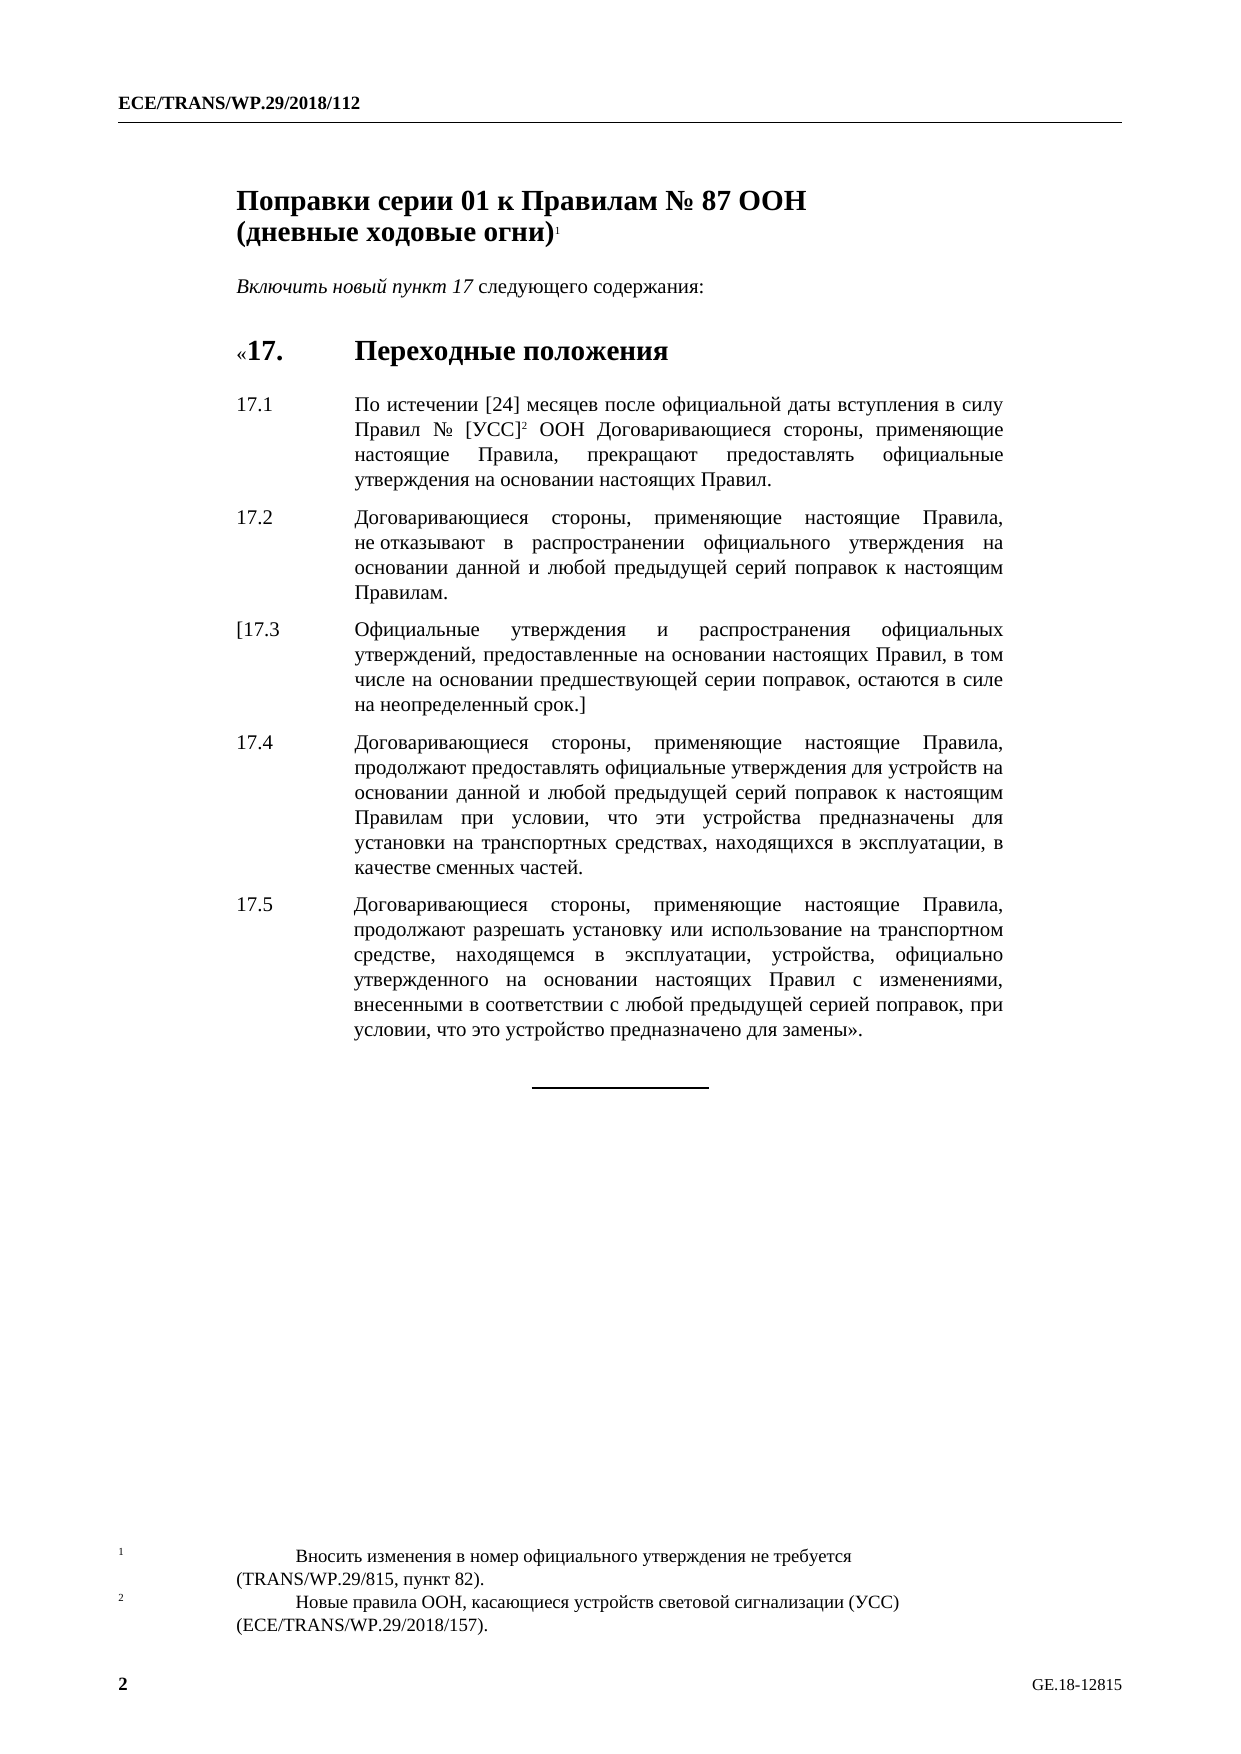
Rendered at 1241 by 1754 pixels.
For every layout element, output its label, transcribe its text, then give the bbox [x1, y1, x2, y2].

text 17.1 По истечении [24] месяцев после официальной даты вступления в силу Правил № [УСС] ООН Договаривающиеся стороны, применяющие настоящие Правила, прекращают предоставлять официальные утверждения на основании настоящих Правил. [236, 391, 1004, 491]
text «17. Переходные положения [118, 335, 1004, 366]
text 17.5 Договаривающиеся стороны, применяющие настоящие Правила, продолжают разрешать установку или использование на транспортном средстве, находящемся в эксплуатации, устройства, официально утвержденного на основании настоящих Правил с изменениями, внесенными в соответствии с любой предыдущей серией поправок, при условии, что это устройство предназначено для замены». [236, 891, 1004, 1041]
text [17.3 Официальные утверждения и распространения официальных утверждений, предоставленные на основании настоящих Правил, в том числе на основании предшествующей серии поправок, остаются в силе на неопределенный срок.] [236, 616, 1004, 716]
text Включить новый пункт 17 следующего содержания: [236, 273, 1004, 298]
text 17.2 Договаривающиеся стороны, применяющие настоящие Правила, не отказывают в распространении официального утверждения на основании данной и любой предыдущей серий поправок к настоящим Правилам. [236, 504, 1004, 604]
text 17.4 Договаривающиеся стороны, применяющие настоящие Правила, продолжают предоставлять официальные утверждения для устройств на основании данной и любой предыдущей серий поправок к настоящим Правилам при условии, что эти устройства предназначены для установки на транспортных средствах, находящихся в эксплуатации, в качестве сменных частей. [236, 729, 1004, 879]
text Поправки серии 01 к Правилам № 87 ООН (дневные ходовые огни) [118, 185, 1004, 248]
